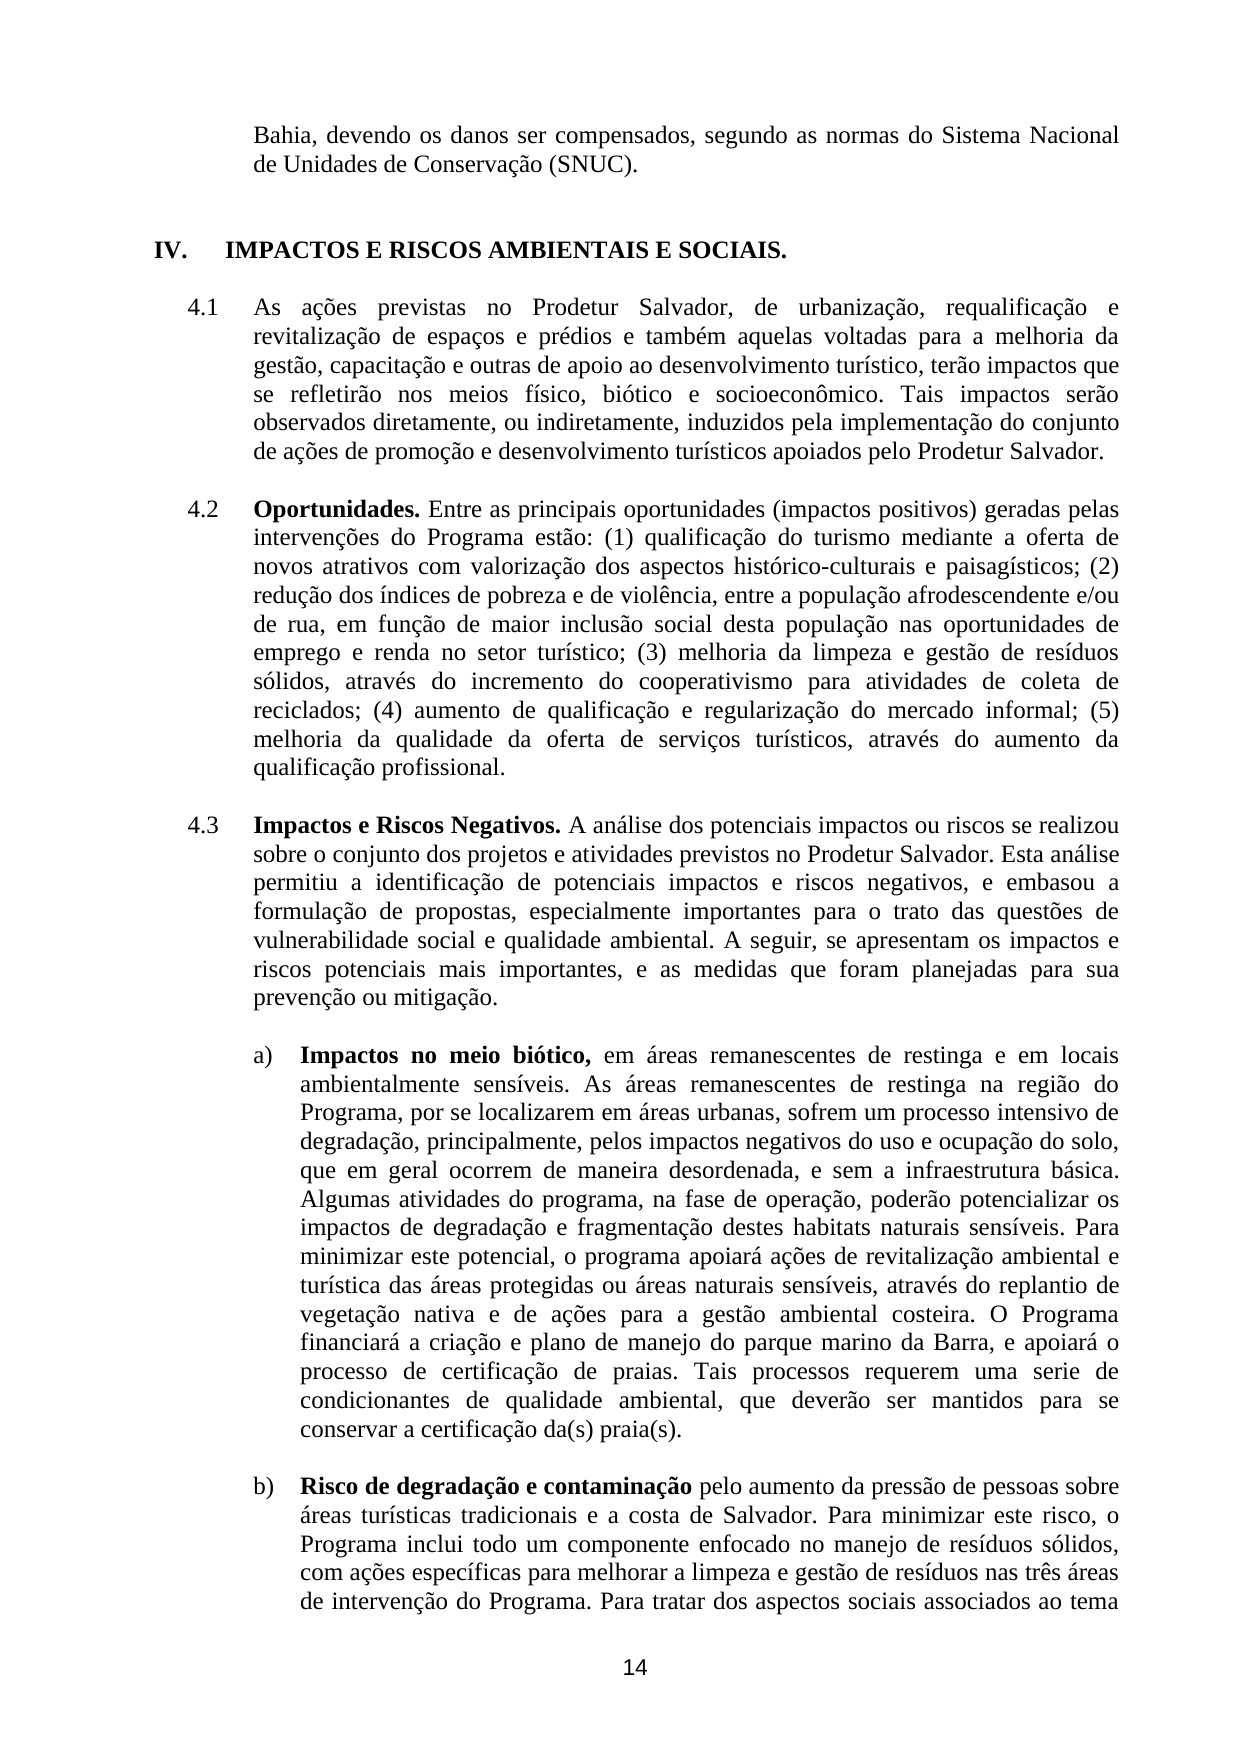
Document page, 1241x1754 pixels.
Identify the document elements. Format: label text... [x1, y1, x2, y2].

list As ações previstas no Prodetur Salvador, de urbanização, requalificação e revitalização de espaços e prédios e também aquelas voltadas para a melhoria da gestão, capacitação e outras de apoio ao desenvolvimento turístico, terão impactos que se refletirão nos meios físico, biótico e socioeconômico. Tais impactos serão observados diretamente, ou indiretamente, induzidos pela implementação do conjunto de ações de promoção e desenvolvimento turísticos apoiados pelo Prodetur Salvador. [187, 292, 1120, 465]
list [187, 120, 1120, 177]
list Impactos e Riscos Negativos. A análise dos potenciais impactos ou riscos se realizou sobre o conjunto dos projetos e atividades previstos no Prodetur Salvador. Esta análise permitiu a identificação de potenciais impactos e riscos negativos, e embasou a formulação de propostas, especialmente importantes para o trato das questões de vulnerabilidade social e qualidade ambiental. A seguir, se apresentam os impactos e riscos potenciais mais importantes, e as medidas que foram planejadas para sua prevenção ou mitigação. [187, 810, 1120, 1011]
list IMPACTOS E RISCOS AMBIENTAIS E SOCIAIS. [187, 235, 1120, 264]
list Impactos no meio biótico, em áreas remanescentes de restinga e em locais ambientalmente sensíveis. As áreas remanescentes de restinga na região do Programa, por se localizarem em áreas urbanas, sofrem um processo intensivo de degradação, principalmente, pelos impactos negativos do uso e ocupação do solo, que em geral ocorrem de maneira desordenada, e sem a infraestrutura básica. Algumas atividades do programa, na fase de operação, poderão potencializar os impactos de degradação e fragmentação destes habitats naturais sensíveis. Para minimizar este potencial, o programa apoiará ações de revitalização ambiental e turística das áreas protegidas ou áreas naturais sensíveis, através do replantio de vegetação nativa e de ações para a gestão ambiental costeira. O Programa financiará a criação e plano de manejo do parque marino da Barra, e apoiará o processo de certificação de praias. Tais processos requerem uma serie de condicionantes de qualidade ambiental, que deverão ser mantidos para se conservar a certificação da(s) praia(s). [253, 1040, 1120, 1442]
list Oportunidades. Entre as principais oportunidades (impactos positivos) geradas pelas intervenções do Programa estão: (1) qualificação do turismo mediante a oferta de novos atrativos com valorização dos aspectos histórico-culturais e paisagísticos; (2) redução dos índices de pobreza e de violência, entre a população afrodescendente e/ou de rua, em função de maior inclusão social desta população nas oportunidades de emprego e renda no setor turístico; (3) melhoria da limpeza e gestão de resíduos sólidos, através do incremento do cooperativismo para atividades de coleta de reciclados; (4) aumento de qualificação e regularização do mercado informal; (5) melhoria da qualidade da oferta de serviços turísticos, através do aumento da qualificação profissional. [187, 494, 1120, 781]
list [253, 1471, 1120, 1615]
